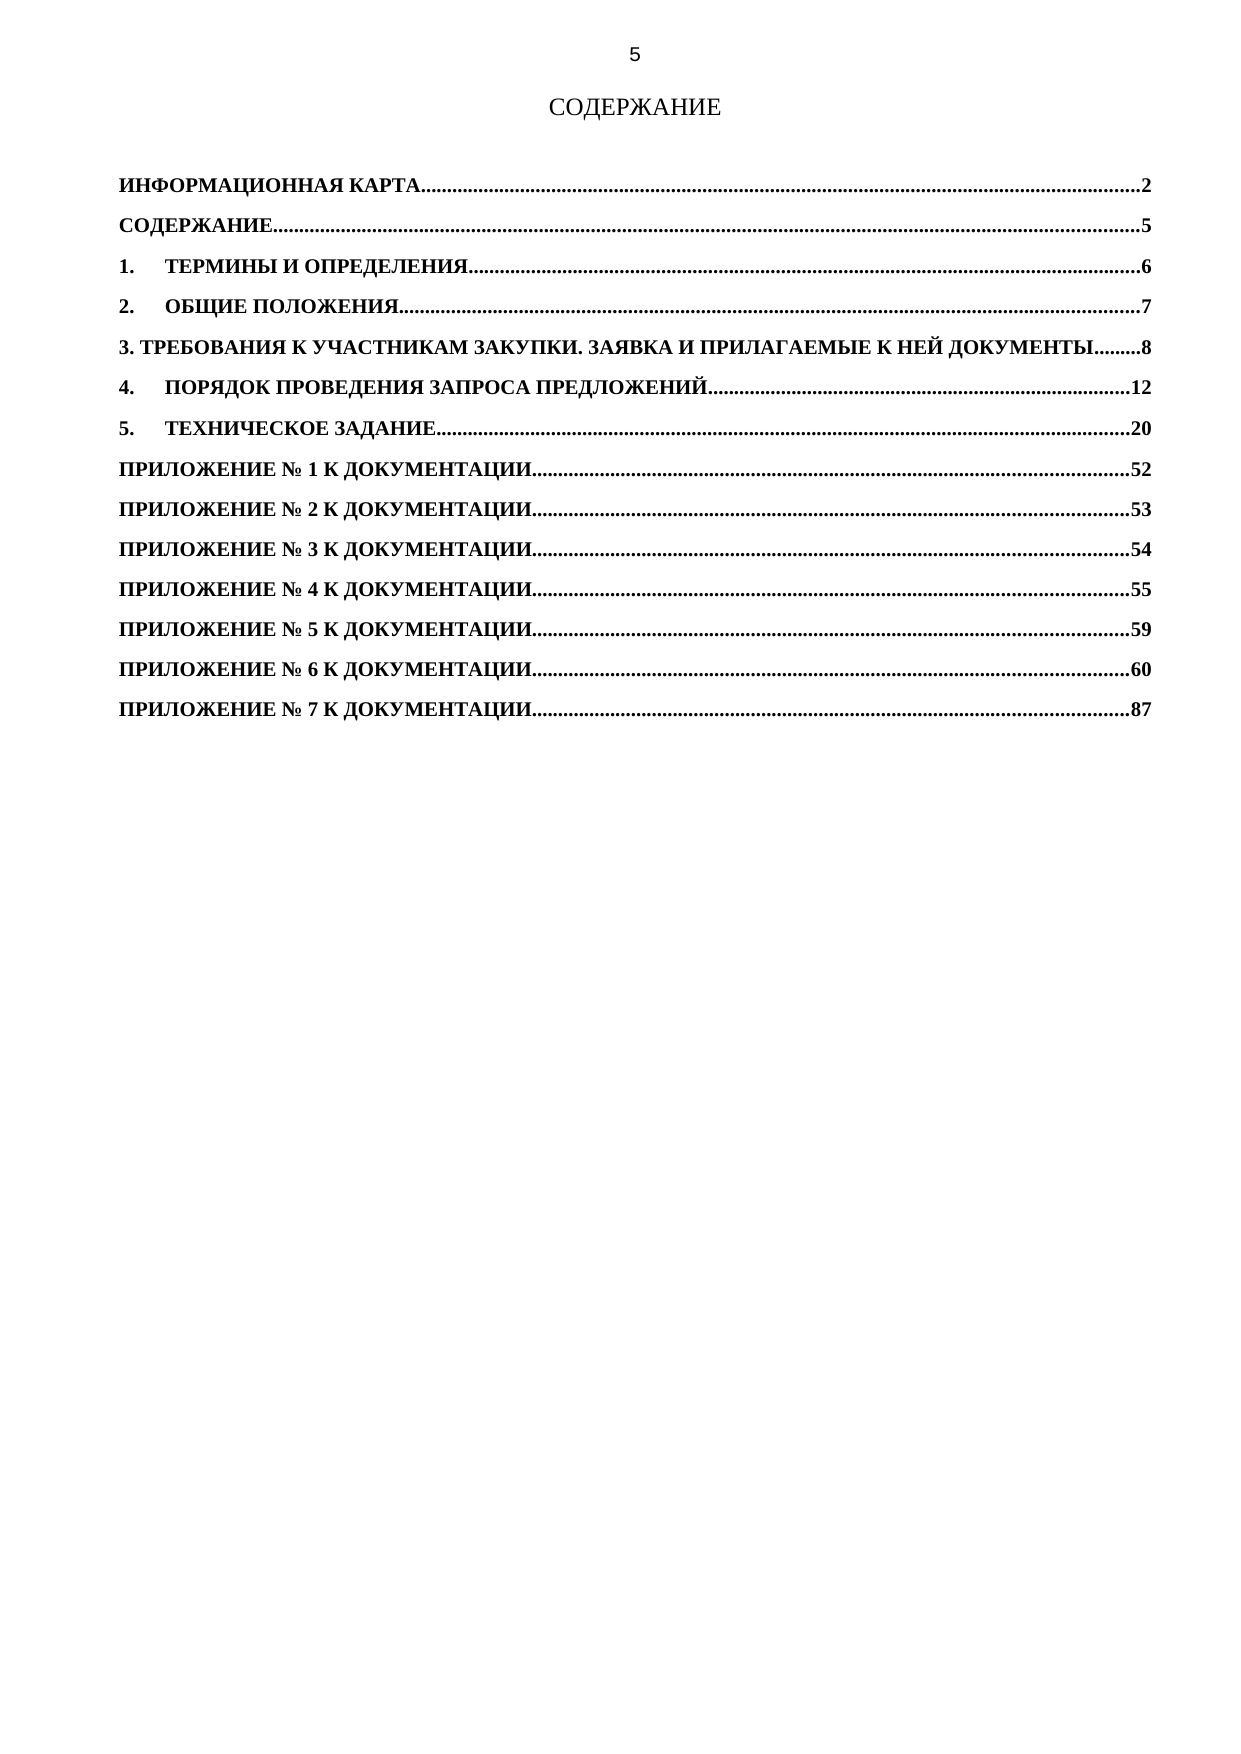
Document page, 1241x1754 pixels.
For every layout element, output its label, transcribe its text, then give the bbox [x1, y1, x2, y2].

text 2. Общие положения 7 [118, 294, 1152, 318]
text 4. Порядок проведения запроса предложений 12 [118, 375, 1152, 399]
text Приложение № 4 к Документации 55 [118, 577, 1152, 601]
text 1. Термины и определения 6 [118, 253, 1152, 278]
subtitle СОДЕРЖАНИЕ [118, 92, 1152, 120]
text СОДЕРЖАНИЕ 5 [118, 213, 1152, 237]
text 5. Техническое задание 20 [118, 416, 1152, 440]
text Приложение № 1 к Документации 52 [118, 457, 1152, 481]
text Приложение № 7 к Документации 87 [118, 697, 1152, 721]
text Приложение № 2 к Документации 53 [118, 497, 1152, 521]
text 3. Требования к Участникам закупки. Заявка и прилагаемые к ней документы 8 [118, 335, 1152, 359]
text Приложение № 6 к Документации 60 [118, 657, 1152, 681]
text Приложение № 5 к Документации 59 [118, 617, 1152, 641]
text Приложение № 3 к Документации 54 [118, 537, 1152, 561]
text Информационная карта 2 [118, 173, 1152, 197]
